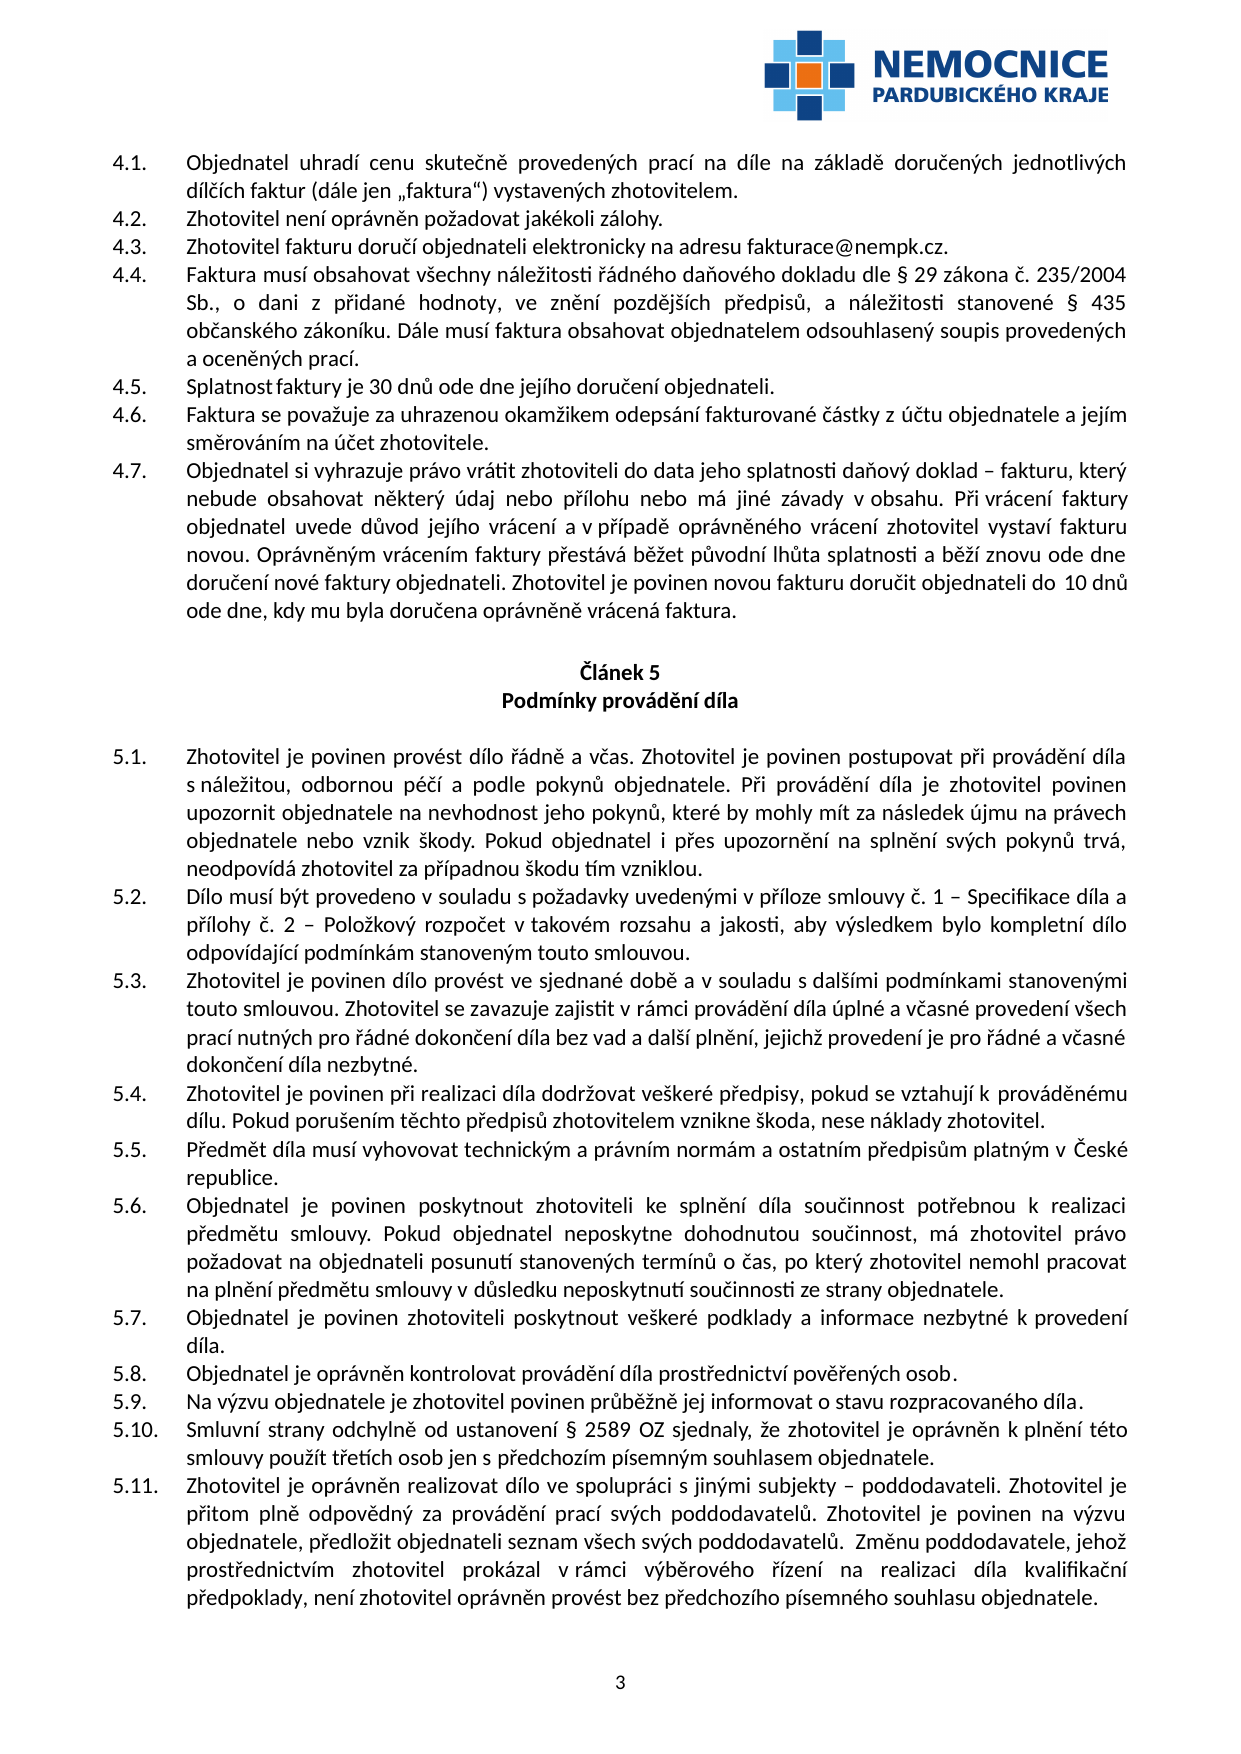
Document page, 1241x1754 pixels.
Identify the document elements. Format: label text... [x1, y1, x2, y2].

subtitle 4.1. Objednatel uhradí cenu skutečně provedených prací na díle na základě doručených jednotlivých dílčích faktur (dále jen „faktura“) vystavených zhotovitelem. [112, 148, 1128, 204]
picture [763, 29, 1108, 122]
text 5.4. Zhotovitel je povinen při realizaci díla dodržovat veškeré předpisy, pokud se vztahují k prováděnému dílu. Pokud porušením těchto předpisů zhotovitelem vznikne škoda, nese náklady zhotovitel. [112, 1079, 1128, 1135]
text 5.3. Zhotovitel je povinen dílo provést ve sjednané době a v souladu s dalšími podmínkami stanovenými touto smlouvou. Zhotovitel se zavazuje zajistit v rámci provádění díla úplné a včasné provedení všech prací nutných pro řádné dokončení díla bez vad a další plnění, jejichž provedení je pro řádné a včasné dokončení díla nezbytné. [112, 967, 1128, 1079]
text Podmínky provádění díla [112, 686, 1128, 714]
subtitle 4.6. Faktura se považuje za uhrazenou okamžikem odepsání fakturované částky z účtu objednatele a jejím směrováním na účet zhotovitele. [112, 400, 1128, 456]
subtitle 5.1. Zhotovitel je povinen provést dílo řádně a včas. Zhotovitel je povinen postupovat při provádění díla s náležitou, odbornou péčí a podle pokynů objednatele. Při provádění díla je zhotovitel povinen upozornit objednatele na nevhodnost jeho pokynů, které by mohly mít za následek újmu na právech objednatele nebo vznik škody. Pokud objednatel i přes upozornění na splnění svých pokynů trvá, neodpovídá zhotovitel za případnou škodu tím vzniklou. [112, 742, 1128, 882]
subtitle 5.7. Objednatel je povinen zhotoviteli poskytnout veškeré podklady a informace nezbytné k provedení díla. [112, 1303, 1128, 1359]
subtitle 5.6. Objednatel je povinen poskytnout zhotoviteli ke splnění díla součinnost potřebnou k realizaci předmětu smlouvy. Pokud objednatel neposkytne dohodnutou součinnost, má zhotovitel právo požadovat na objednateli posunutí stanovených termínů o čas, po který zhotovitel nemohl pracovat na plnění předmětu smlouvy v důsledku neposkytnutí součinnosti ze strany objednatele. [112, 1191, 1128, 1303]
subtitle 5.2. Dílo musí být provedeno v souladu s požadavky uvedenými v příloze smlouvy č. 1 – Specifikace díla a přílohy č. 2 – Položkový rozpočet v takovém rozsahu a jakosti, aby výsledkem bylo kompletní dílo odpovídající podmínkám stanoveným touto smlouvou. [112, 882, 1128, 967]
subtitle 5.8. Objednatel je oprávněn kontrolovat provádění díla prostřednictví pověřených osob. [112, 1359, 1128, 1387]
text 5.11. Zhotovitel je oprávněn realizovat dílo ve spolupráci s jinými subjekty – poddodavateli. Zhotovitel je přitom plně odpovědný za provádění prací svých poddodavatelů. Zhotovitel je povinen na výzvu objednatele, předložit objednateli seznam všech svých poddodavatelů. Změnu poddodavatele, jehož prostřednictvím zhotovitel prokázal v rámci výběrového řízení na realizaci díla kvalifikační předpoklady, není zhotovitel oprávněn provést bez předchozího písemného souhlasu objednatele. [112, 1471, 1128, 1611]
text 5.5. Předmět díla musí vyhovovat technickým a právním normám a ostatním předpisům platným v České republice. [112, 1135, 1128, 1191]
text 4.4. Faktura musí obsahovat všechny náležitosti řádného daňového dokladu dle § 29 zákona č. 235/2004 Sb., o dani z přidané hodnoty, ve znění pozdějších předpisů, a náležitosti stanovené § 435 občanského zákoníku. Dále musí faktura obsahovat objednatelem odsouhlasený soupis provedených a oceněných prací. [112, 260, 1128, 372]
subtitle 4.3. Zhotovitel fakturu doručí objednateli elektronicky na adresu fakturace@nempk.cz. [112, 232, 1128, 260]
subtitle 4.5. Splatnost faktury je 30 dnů ode dne jejího doručení objednateli. [112, 372, 1128, 400]
subtitle 4.2. Zhotovitel není oprávněn požadovat jakékoli zálohy. [112, 204, 1128, 232]
subtitle 4.7. Objednatel si vyhrazuje právo vrátit zhotoviteli do data jeho splatnosti daňový doklad – fakturu, který nebude obsahovat některý údaj nebo přílohu nebo má jiné závady v obsahu. Při vrácení faktury objednatel uvede důvod jejího vrácení a v případě oprávněného vrácení zhotovitel vystaví fakturu novou. Oprávněným vrácením faktury přestává běžet původní lhůta splatnosti a běží znovu ode dne doručení nové faktury objednateli. Zhotovitel je povinen novou fakturu doručit objednateli do 10 dnů ode dne, kdy mu byla doručena oprávněně vrácená faktura. [112, 456, 1128, 624]
text Článek 5 [112, 658, 1128, 686]
subtitle 5.10. Smluvní strany odchylně od ustanovení § 2589 OZ sjednaly, že zhotovitel je oprávněn k plnění této smlouvy použít třetích osob jen s předchozím písemným souhlasem objednatele. [112, 1415, 1128, 1471]
subtitle 5.9. Na výzvu objednatele je zhotovitel povinen průběžně jej informovat o stavu rozpracovaného díla. [112, 1387, 1128, 1415]
